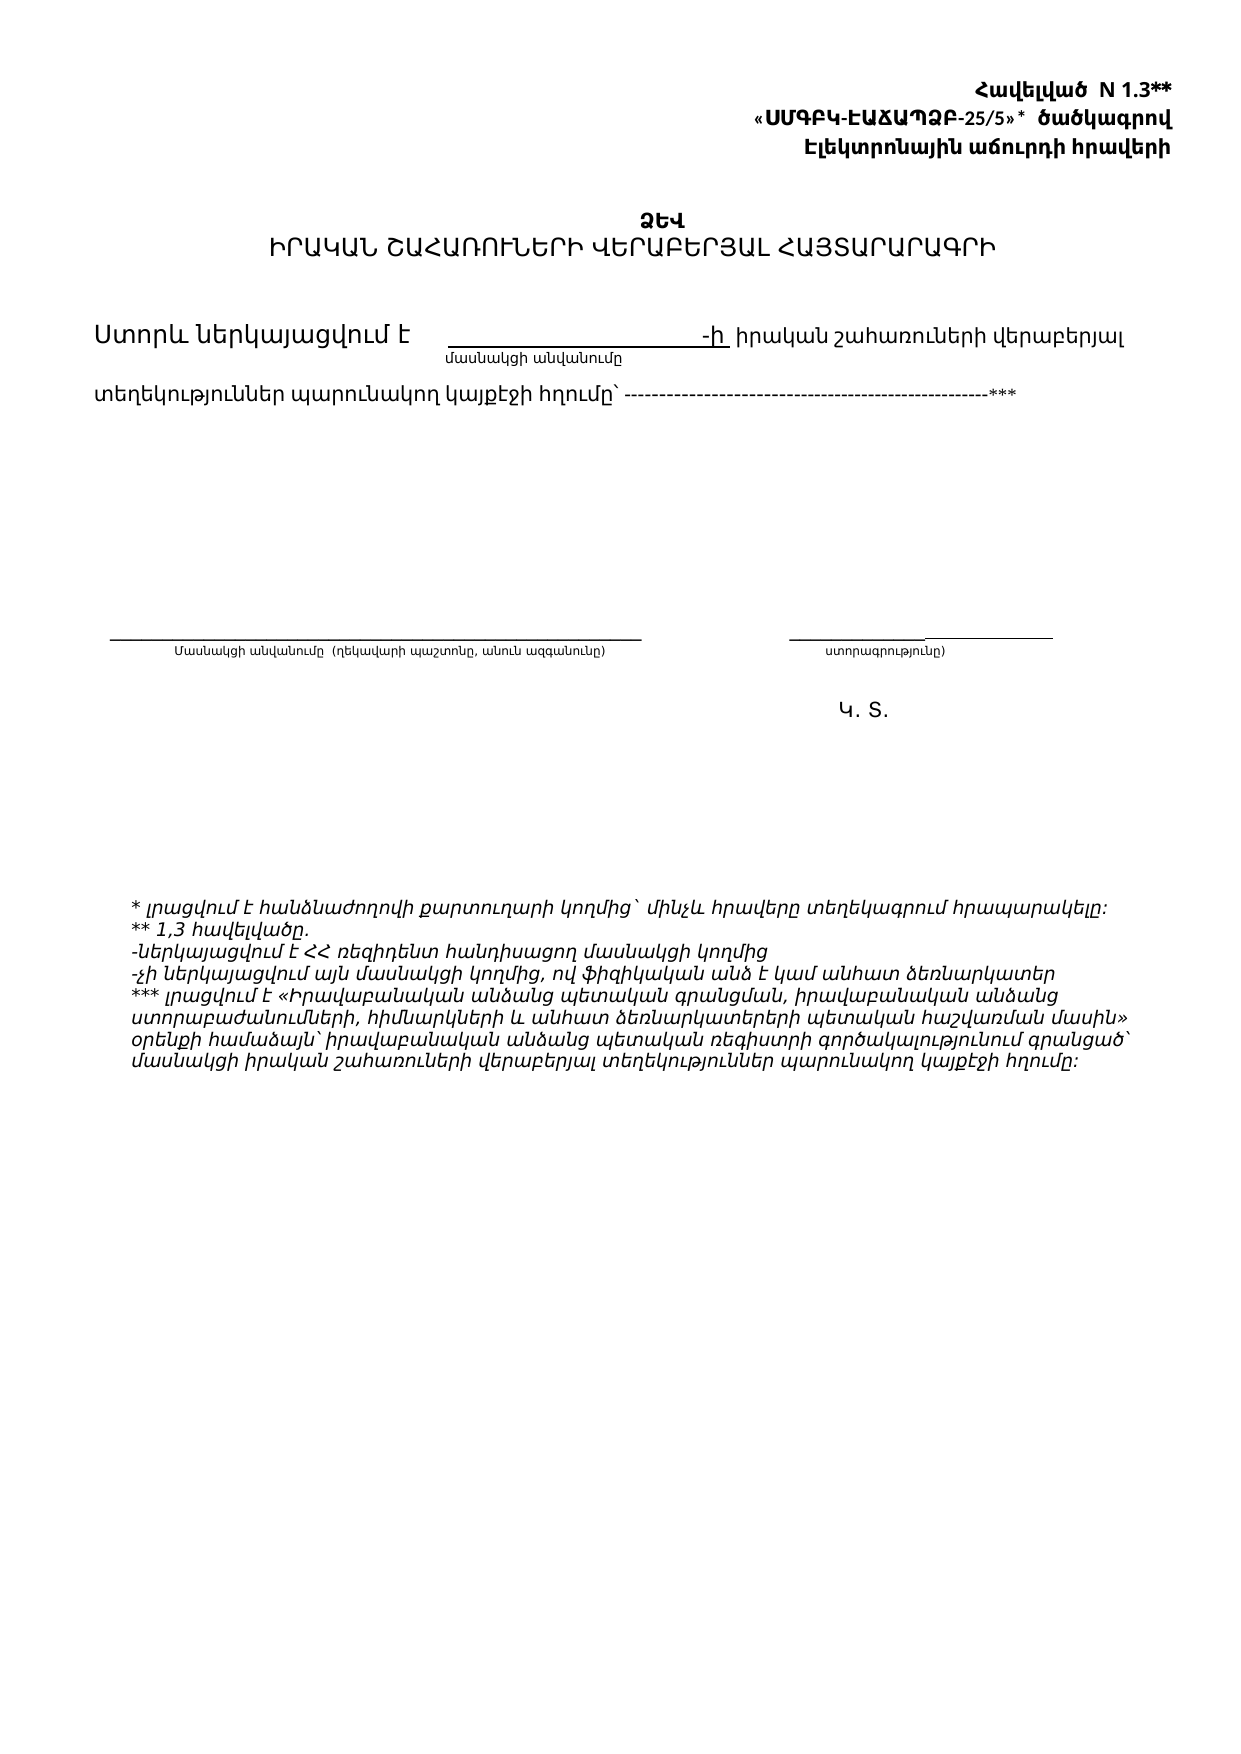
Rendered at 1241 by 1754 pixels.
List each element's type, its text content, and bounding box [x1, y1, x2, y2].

text -ներկայացվում է ՀՀ ռեզիդենտ հանդիսացող մասնակցի կողմից [131, 941, 1171, 963]
text տեղեկություններ պարունակող կայքէջի հղումը՝ ----------------------------------------------------*** [94, 379, 1171, 408]
text *** լրացվում է «Իրավաբանական անձանց պետական գրանցման, իրավաբանական անձանց ստորաբաժանումների, հիմնարկների և անհատ ձեռնարկատերերի պետական հաշվառման մասին» օրենքի համաձայն՝ իրավաբանական անձանց պետական ռեգիստրի գործակալությունում գրանցած՝ մասնակցի իրական շահառուների վերաբերյալ տեղեկություններ պարունակող կայքէջի հղումը: [131, 985, 1171, 1072]
text ԻՐԱԿԱՆ ՇԱՀԱՌՈՒՆԵՐԻ ՎԵՐԱԲԵՐՅԱԼ ՀԱՅՏԱՐԱՐԱԳՐԻ [94, 233, 1171, 262]
text մասնակցի անվանումը [94, 350, 1171, 379]
text Էլեկտրոնային աճուրդի հրավերի [94, 132, 1171, 160]
text Ստորև ներկայացվում է -ի իրական շահառուների վերաբերյալ [94, 321, 1171, 350]
text ___________________________________________________ _____________ Մասնակցի անվանումը (ղեկավարի պաշտոնը, անուն ազգանունը) ստորագրությունը) [94, 617, 1171, 669]
text ՁԵՎ [94, 209, 1171, 233]
text ** 1,3 հավելվածը․ [131, 919, 1171, 941]
text «ՍՄԳԲԿ-ԷԱՃԱՊՁԲ-25/5»* ծածկագրով [94, 103, 1171, 132]
text * լրացվում է հանձնաժողովի քարտուղարի կողմից` մինչև հրավերը տեղեկագրում հրապարակելը: [131, 897, 1171, 919]
text Կ. Տ. [94, 698, 1171, 722]
text -չի ներկայացվում այն մասնակցի կողմից, ով ֆիզիկական անձ է կամ անհատ ձեռնարկատեր [131, 963, 1171, 985]
text Հավելված N 1.3** [94, 75, 1171, 103]
